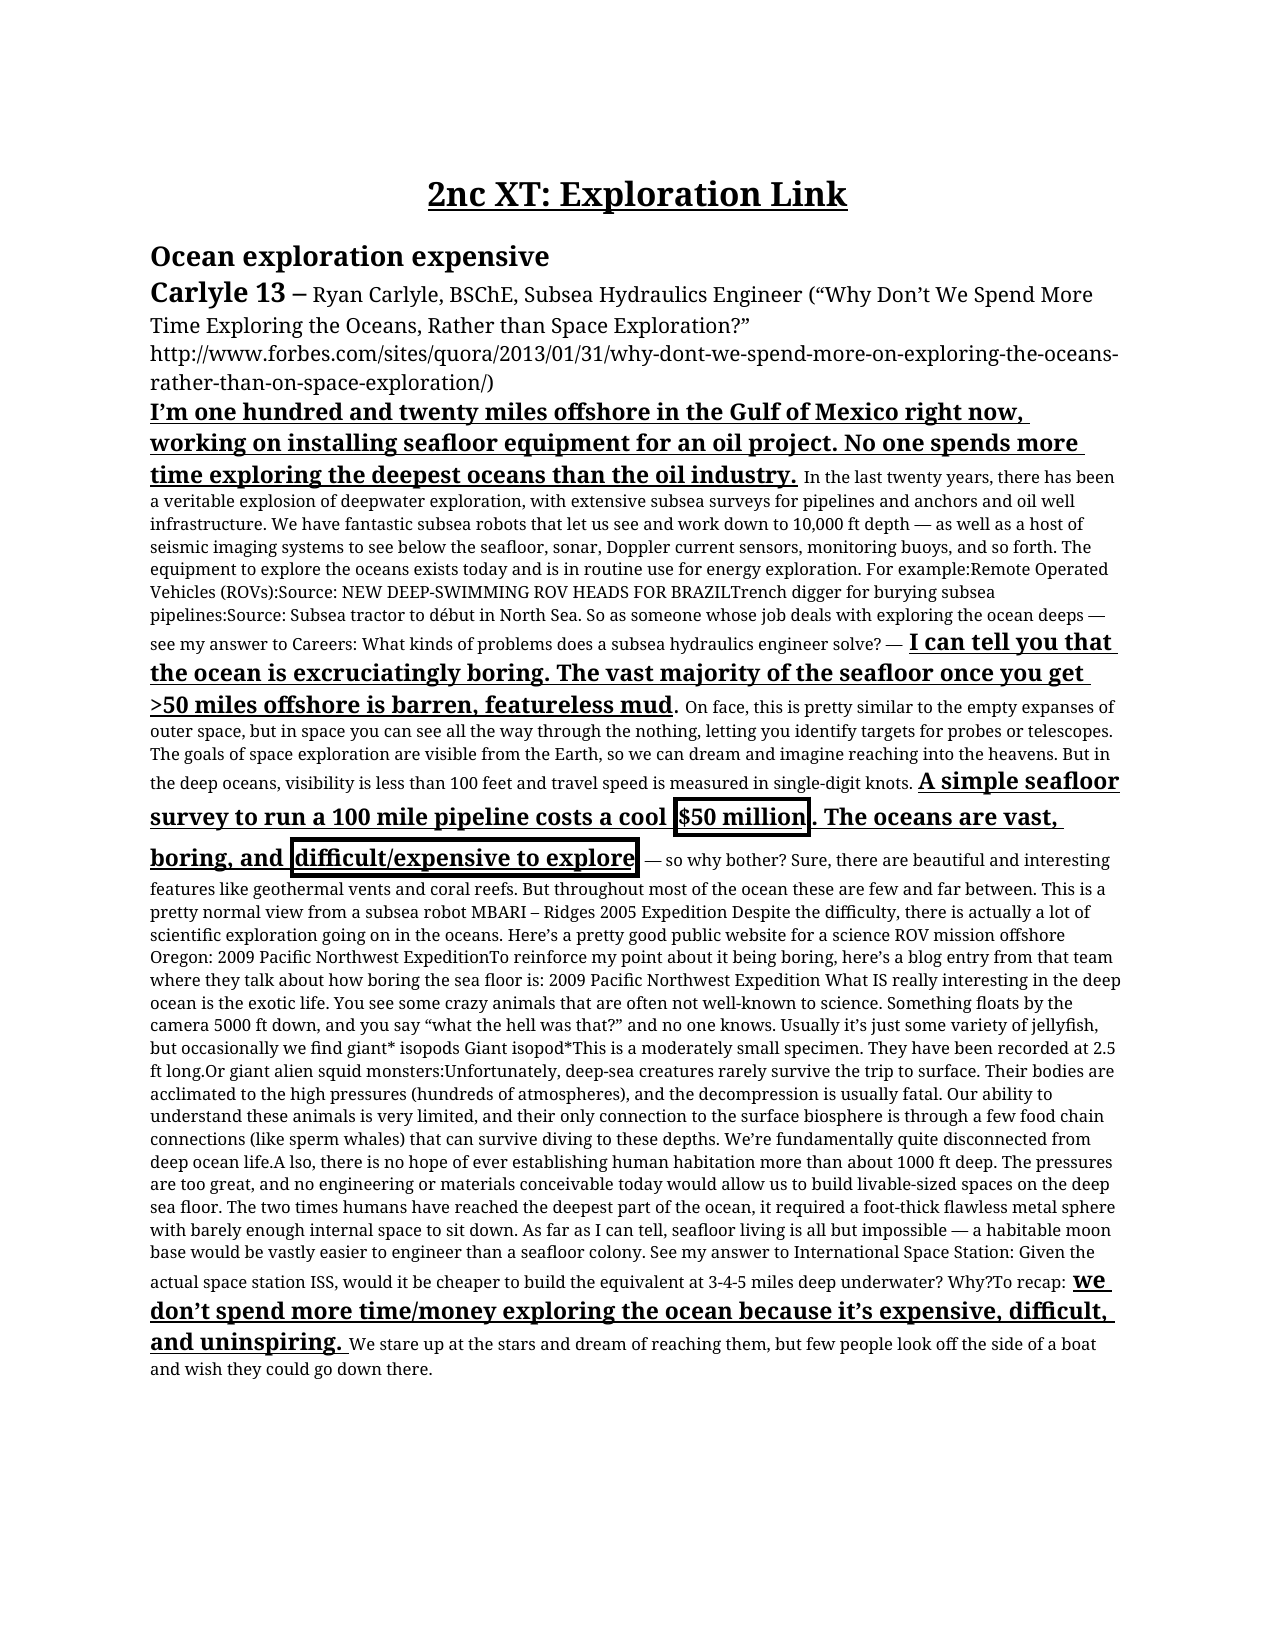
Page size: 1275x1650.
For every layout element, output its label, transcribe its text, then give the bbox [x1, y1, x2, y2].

text Ocean exploration expensive [150, 237, 1125, 274]
text Carlyle 13 – Ryan Carlyle, BSChE, Subsea Hydraulics Engineer (“Why Don’t We Spend More Time Exploring the Oceans, Rather than Space Exploration?” http://www.forbes.com/sites/quora/2013/01/31/why-dont-we-spend-more-on-exploring-the-oceans-rather-than-on-space-exploration/) [150, 274, 1125, 396]
text I’m one hundred and twenty miles offshore in the Gulf of Mexico right now, working on installing seafloor equipment for an oil project. No one spends more time exploring the deepest oceans than the oil industry. In the last twenty years, there has been a veritable explosion of deepwater exploration, with extensive subsea surveys for pipelines and anchors and oil well infrastructure. We have fantastic subsea robots that let us see and work down to 10,000 ft depth — as well as a host of seismic imaging systems to see below the seafloor, sonar, Doppler current sensors, monitoring buoys, and so forth. The equipment to explore the oceans exists today and is in routine use for energy exploration. For example:Remote Operated Vehicles (ROVs):Source: NEW DEEP-SWIMMING ROV HEADS FOR BRAZILTrench digger for burying subsea pipelines:Source: Subsea tractor to début in North Sea. So as someone whose job deals with exploring the ocean deeps — see my answer to Careers: What kinds of problems does a subsea hydraulics engineer solve? — I can tell you that the ocean is excruciatingly boring. The vast majority of the seafloor once you get >50 miles offshore is barren, featureless mud. On face, this is pretty similar to the empty expanses of outer space, but in space you can see all the way through the nothing, letting you identify targets for probes or telescopes. The goals of space exploration are visible from the Earth, so we can dream and imagine reaching into the heavens. But in the deep oceans, visibility is less than 100 feet and travel speed is measured in single-digit knots. A simple seafloor survey to run a 100 mile pipeline costs a cool $50 million. The oceans are vast, boring, and difficult/expensive to explore — so why bother? Sure, there are beautiful and interesting features like geothermal vents and coral reefs. But throughout most of the ocean these are few and far between. This is a pretty normal view from a subsea robot MBARI – Ridges 2005 Expedition Despite the difficulty, there is actually a lot of scientific exploration going on in the oceans. Here’s a pretty good public website for a science ROV mission offshore Oregon: 2009 Pacific Northwest ExpeditionTo reinforce my point about it being boring, here’s a blog entry from that team where they talk about how boring the sea floor is: 2009 Pacific Northwest Expedition What IS really interesting in the deep ocean is the exotic life. You see some crazy animals that are often not well-known to science. Something floats by the camera 5000 ft down, and you say “what the hell was that?” and no one knows. Usually it’s just some variety of jellyfish, but occasionally we find giant* isopods Giant isopod*This is a moderately small specimen. They have been recorded at 2.5 ft long.Or giant alien squid monsters:Unfortunately, deep-sea creatures rarely survive the trip to surface. Their bodies are acclimated to the high pressures (hundreds of atmospheres), and the decompression is usually fatal. Our ability to understand these animals is very limited, and their only connection to the surface biosphere is through a few food chain connections (like sperm whales) that can survive diving to these depths. We’re fundamentally quite disconnected from deep ocean life.A lso, there is no hope of ever establishing human habitation more than about 1000 ft deep. The pressures are too great, and no engineering or materials conceivable today would allow us to build livable-sized spaces on the deep sea floor. The two times humans have reached the deepest part of the ocean, it required a foot-thick flawless metal sphere with barely enough internal space to sit down. As far as I can tell, seafloor living is all but impossible — a habitable moon base would be vastly easier to engineer than a seafloor colony. See my answer to International Space Station: Given the actual space station ISS, would it be cheaper to build the equivalent at 3-4-5 miles deep underwater? Why?To recap: we don’t spend more time/money exploring the ocean because it’s expensive, difficult, and uninspiring. We stare up at the stars and dream of reaching them, but few people look off the side of a boat and wish they could go down there. [150, 396, 1125, 1380]
subtitle 2nc XT: Exploration Link [150, 171, 1125, 216]
